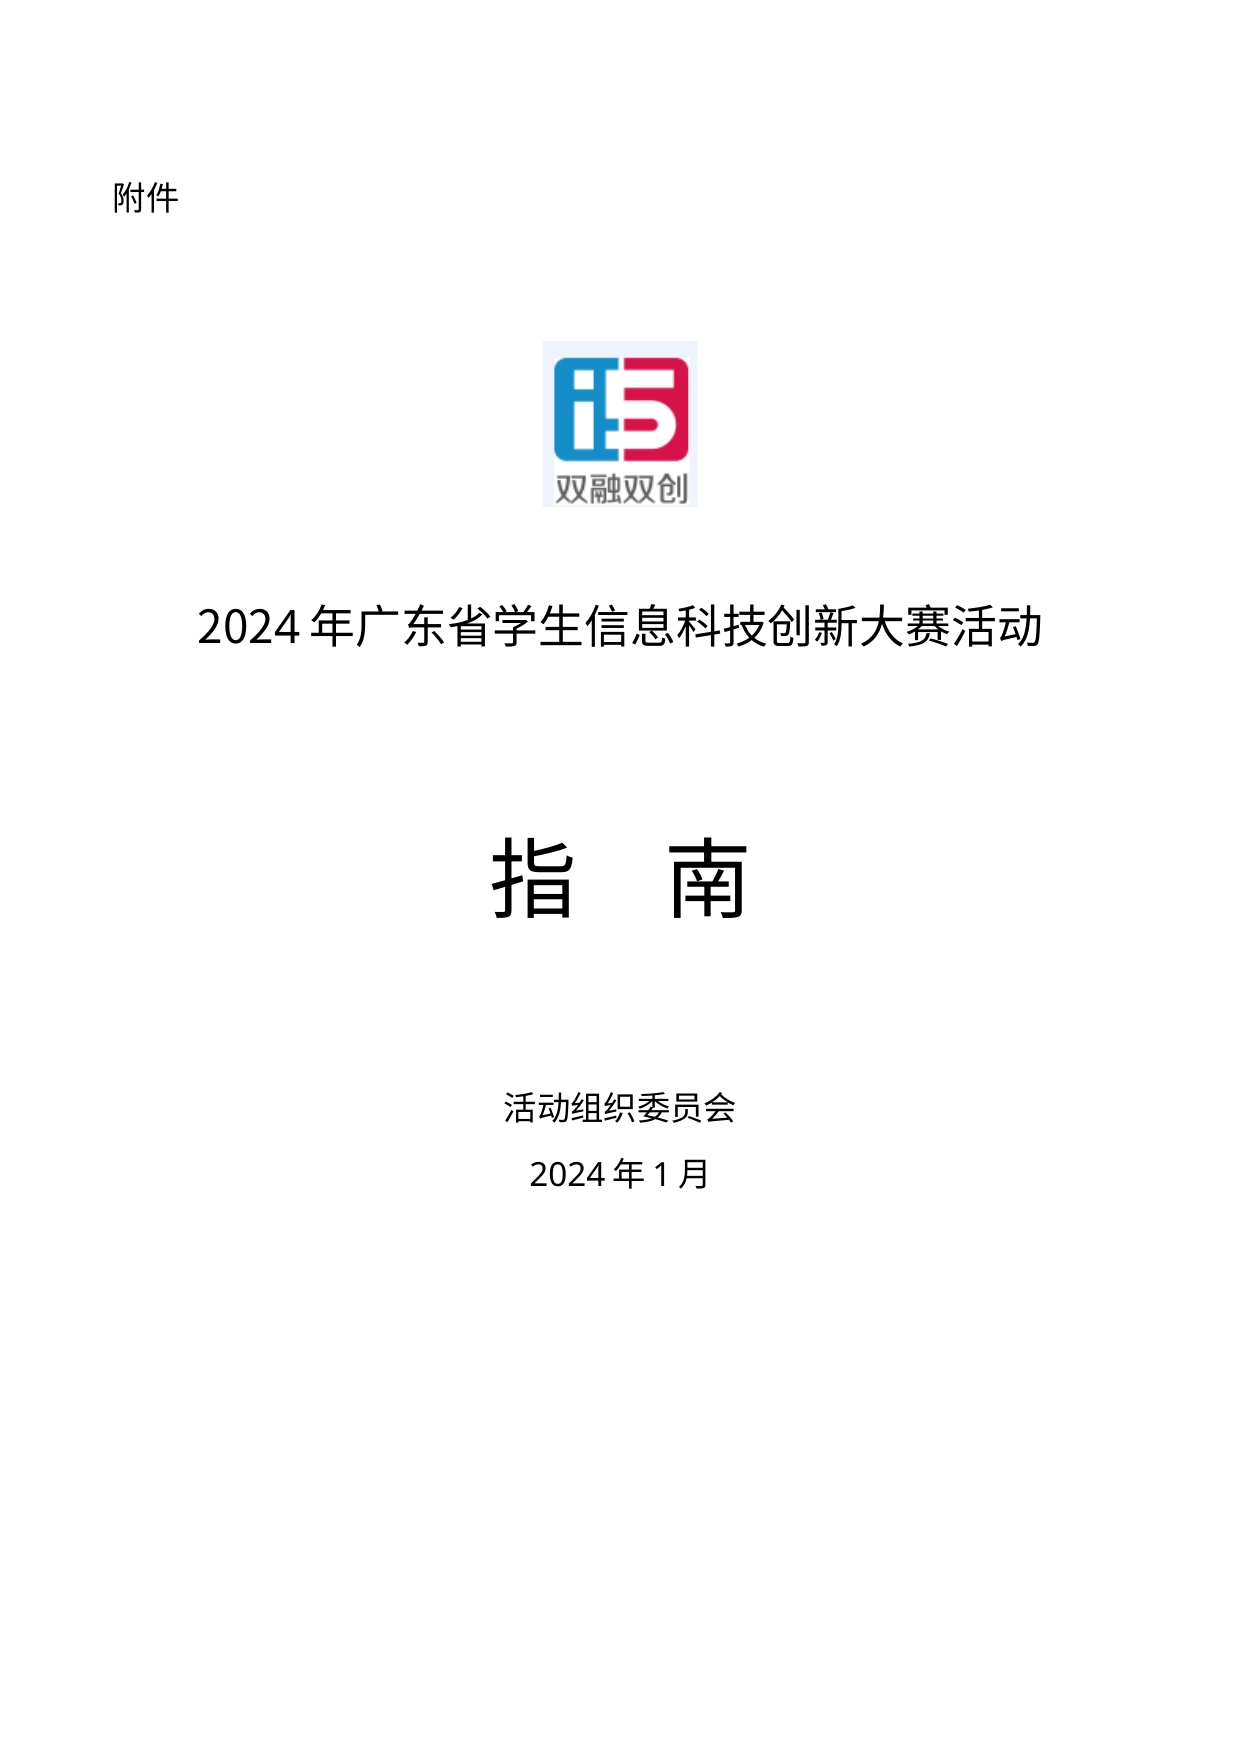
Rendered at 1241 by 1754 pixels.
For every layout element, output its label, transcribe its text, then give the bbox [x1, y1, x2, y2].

text 活动组织委员会 [112, 1072, 1128, 1139]
text 附件 [112, 162, 1128, 229]
subtitle 2024年广东省学生信息科技创新大赛活动 [112, 574, 1128, 673]
text 指 南 [112, 806, 1128, 939]
picture [542, 341, 698, 507]
text 2024年1月 [112, 1139, 1128, 1205]
